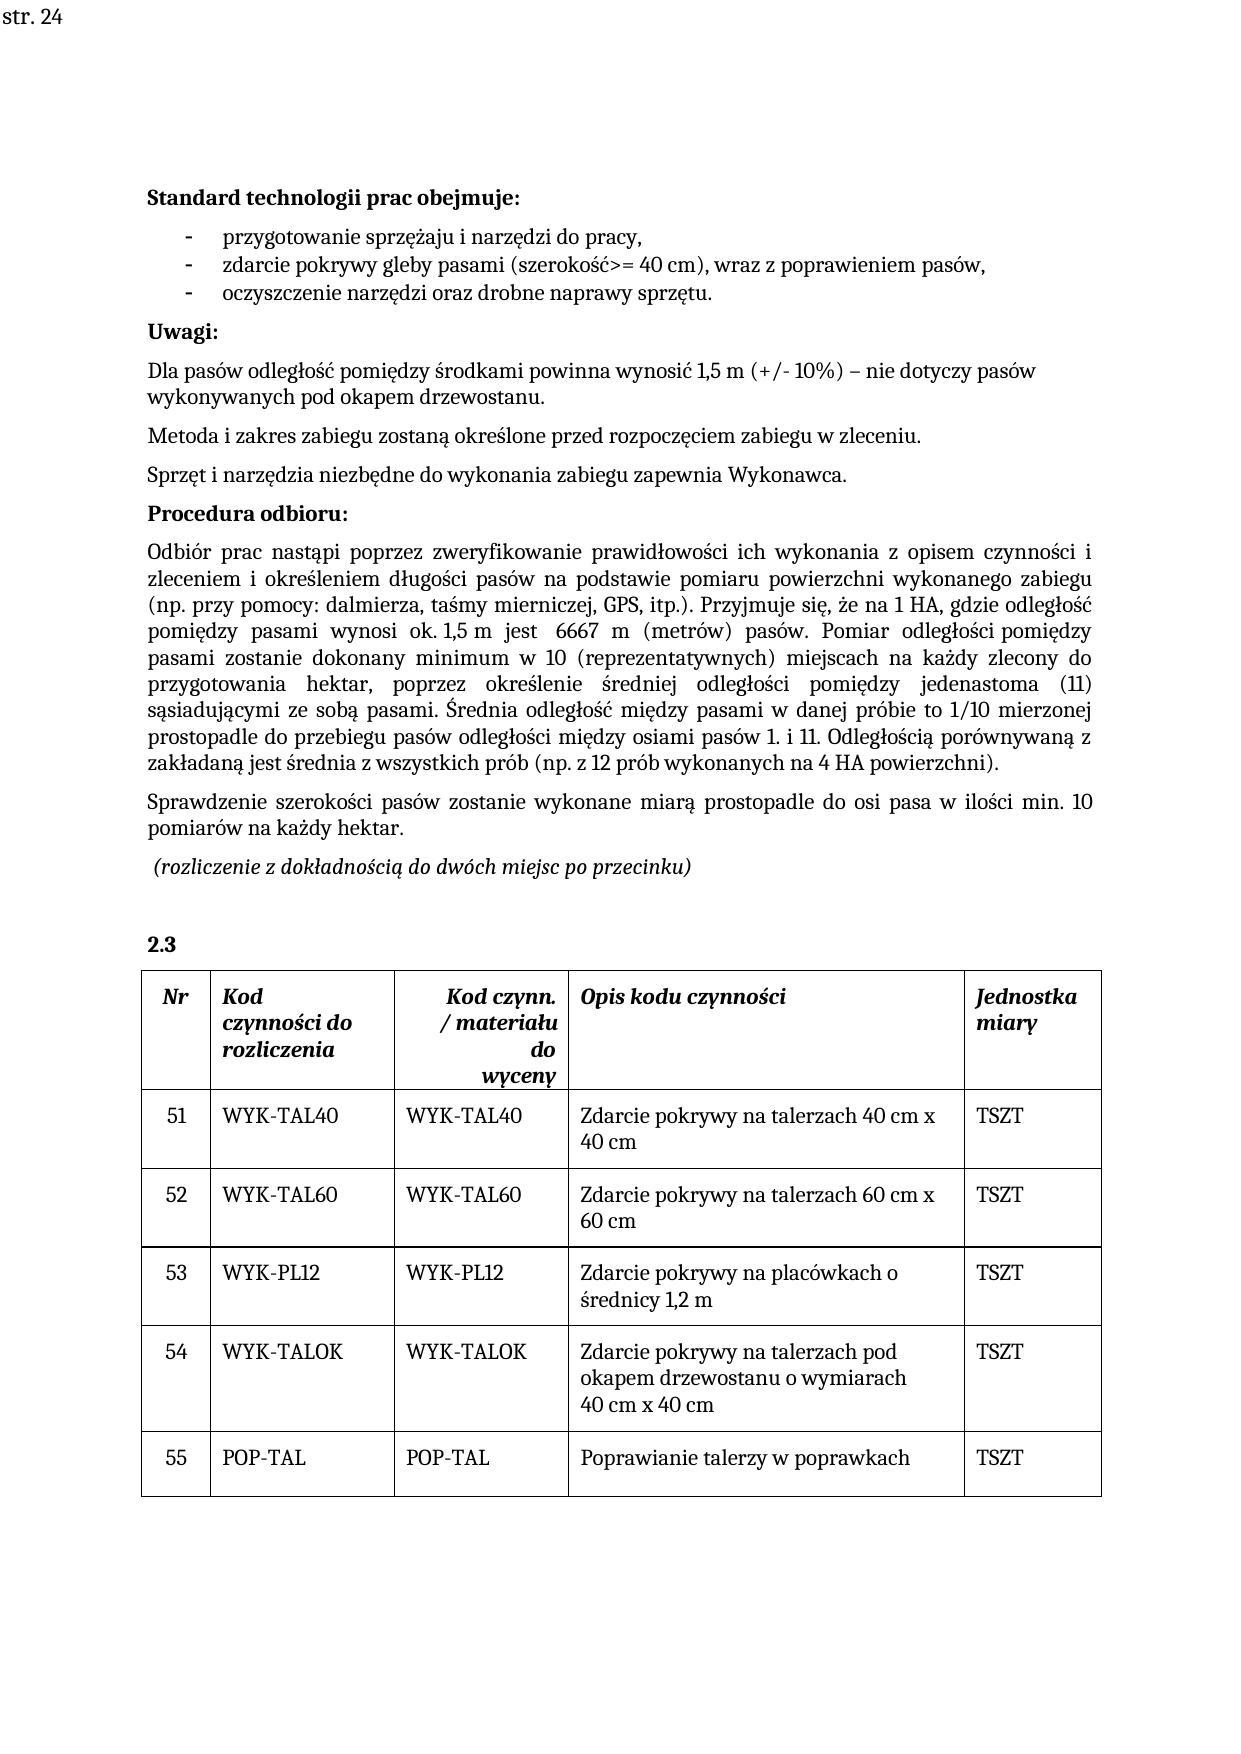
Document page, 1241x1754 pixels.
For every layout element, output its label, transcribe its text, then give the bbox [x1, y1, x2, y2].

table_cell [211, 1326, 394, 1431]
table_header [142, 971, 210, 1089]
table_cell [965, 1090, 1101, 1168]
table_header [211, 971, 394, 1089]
list zdarcie pokrywy gleby pasami (szerokość>= 40 cm), wraz z poprawieniem pasów, [185, 250, 1119, 278]
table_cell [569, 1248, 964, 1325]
list przygotowanie sprzężaju i narzędzi do pracy, [185, 224, 1119, 250]
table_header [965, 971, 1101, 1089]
list oczyszczenie narzędzi oraz drobne naprawy sprzętu. [185, 278, 1119, 306]
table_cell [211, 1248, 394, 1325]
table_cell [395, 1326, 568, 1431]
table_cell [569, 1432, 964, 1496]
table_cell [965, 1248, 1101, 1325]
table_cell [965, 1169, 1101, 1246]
text Metoda i zakres zabiegu zostaną określone przed rozpoczęciem zabiegu w zleceniu. Sprzęt i narzędzia niezbędne do wykonania zabiegu zapewnia Wykonawca. [147, 423, 963, 488]
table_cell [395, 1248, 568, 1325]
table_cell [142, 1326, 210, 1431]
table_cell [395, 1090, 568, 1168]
subtitle Procedura odbioru: [147, 500, 1119, 526]
text Odbiór prac nastąpi poprzez zweryfikowanie prawidłowości ich wykonania z opisem czynności i zleceniem i określeniem długości pasów na podstawie pomiaru powierzchni wykonanego zabiegu (np. przy pomocy: dalmierza, taśmy mierniczej, GPS, itp.). Przyjmuje się, że na 1 HA, gdzie odległość pomiędzy pasami wynosi ok. 1,5 m jest 6667 m (metrów) pasów. Pomiar odległości pomiędzy pasami zostanie dokonany minimum w 10 (reprezentatywnych) miejscach na każdy zlecony do przygotowania hektar, poprzez określenie średniej odległości pomiędzy jedenastoma (11) sąsiadującymi ze sobą pasami. Średnia odległość między pasami w danej próbie to 1/10 mierzonej prostopadle do przebiegu pasów odległości między osiami pasów 1. i 11. Odległością porównywaną z zakładaną jest średnia z wszystkich prób (np. z 12 prób wykonanych na 4 HA powierzchni). [147, 539, 1093, 776]
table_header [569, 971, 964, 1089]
subtitle 2.3 [147, 931, 1119, 958]
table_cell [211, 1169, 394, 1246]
subtitle Uwagi: [147, 319, 1119, 345]
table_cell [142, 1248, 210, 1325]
text Standard technologii prac obejmuje: [147, 185, 1119, 211]
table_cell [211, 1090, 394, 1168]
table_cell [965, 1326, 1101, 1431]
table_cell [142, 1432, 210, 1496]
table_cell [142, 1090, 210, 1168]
text Dla pasów odległość pomiędzy środkami powinna wynosić 1,5 m (+/- 10%) – nie dotyczy pasów wykonywanych pod okapem drzewostanu. [147, 358, 1093, 410]
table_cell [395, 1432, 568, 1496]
text (rozliczenie z dokładnością do dwóch miejsc po przecinku) [152, 854, 1119, 880]
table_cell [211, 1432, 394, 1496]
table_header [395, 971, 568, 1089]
text Sprawdzenie szerokości pasów zostanie wykonane miarą prostopadle do osi pasa w ilości min. 10 pomiarów na każdy hektar. [147, 788, 1093, 841]
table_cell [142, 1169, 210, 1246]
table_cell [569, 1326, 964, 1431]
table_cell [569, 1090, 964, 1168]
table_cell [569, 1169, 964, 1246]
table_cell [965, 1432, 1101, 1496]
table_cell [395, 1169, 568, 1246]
